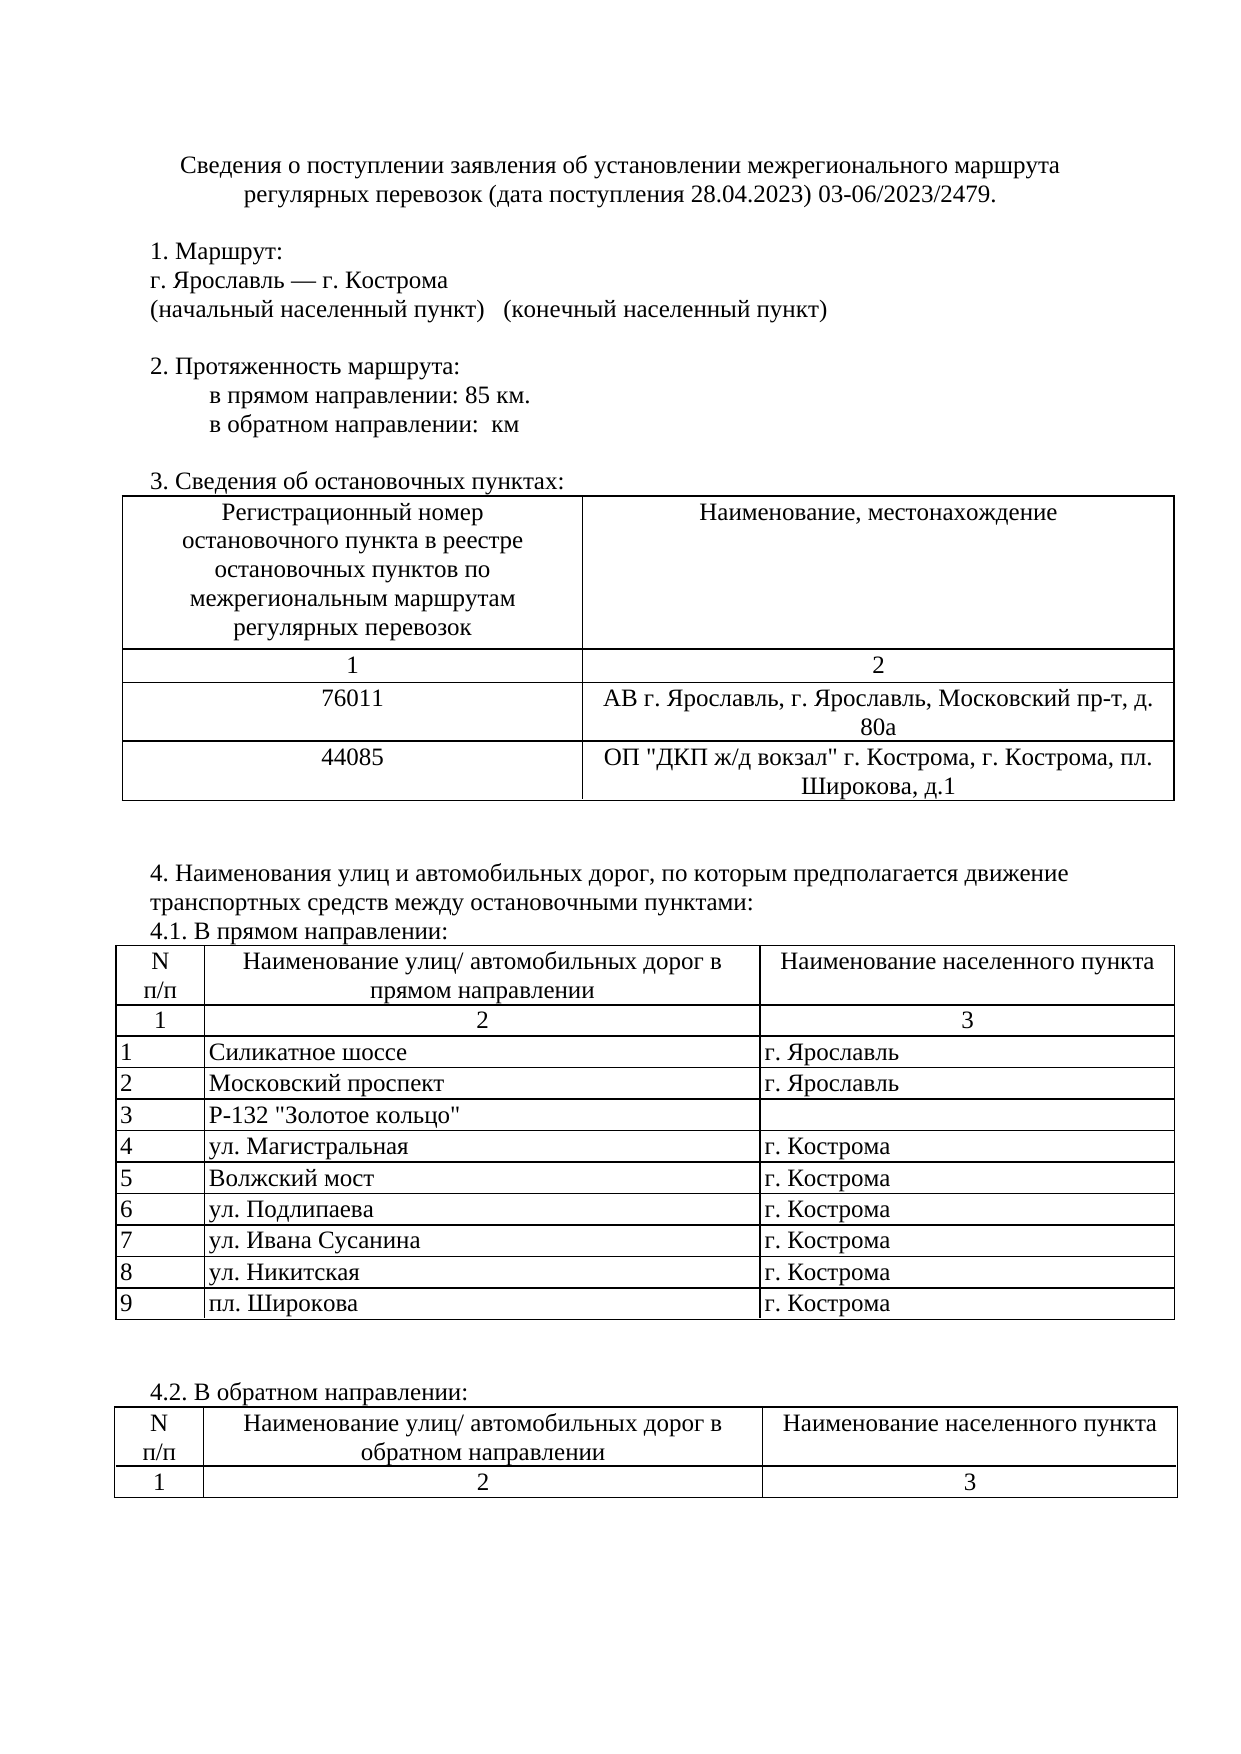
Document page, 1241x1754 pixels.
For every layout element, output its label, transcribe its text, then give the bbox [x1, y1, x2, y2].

table_cell 2 [117, 1068, 204, 1098]
text (начальный населенный пункт) (конечный населенный пункт) [150, 294, 1090, 322]
table_cell Силикатное шоссе [205, 1037, 759, 1067]
table_cell г. Кострома [761, 1131, 1174, 1161]
table_cell г. Кострома [761, 1194, 1174, 1224]
table_cell 3 [763, 1465, 1177, 1497]
text Сведения о поступлении заявления об установлении межрегионального маршрута регулярных перевозок (дата поступления 28.04.2023) 03-06/2023/2479. [150, 150, 1090, 207]
table_cell 1 [115, 1466, 203, 1497]
table_header N п/п [117, 946, 204, 1004]
table_header N п/п [115, 1408, 203, 1465]
table_cell г. Кострома [761, 1289, 1174, 1318]
table_cell Московский проспект [205, 1068, 759, 1098]
table_cell 2 [204, 1467, 762, 1497]
table_cell 44085 [123, 742, 582, 799]
table_cell 2 [583, 650, 1173, 681]
text 1. Маршрут: [150, 236, 1090, 265]
table_cell г. Кострома [761, 1257, 1174, 1287]
table_cell г. Кострома [761, 1226, 1174, 1256]
table_cell 3 [761, 1006, 1174, 1035]
text в обратном направлении: км [150, 409, 1090, 437]
table_cell ул. Магистральная [205, 1131, 759, 1161]
table_cell ОП "ДКП ж/д вокзал" г. Кострома, г. Кострома, пл. Широкова, д.1 [583, 742, 1173, 799]
table_header Наименование населенного пункта [761, 946, 1174, 1004]
text 2. Протяженность маршрута: [150, 351, 1090, 380]
text 4.1. В прямом направлении: [150, 916, 1090, 945]
text 4.2. В обратном направлении: [150, 1377, 1090, 1406]
text 4. Наименования улиц и автомобильных дорог, по которым предполагается движение транспортных средств между остановочными пунктами: [150, 858, 1090, 916]
table_cell ул. Никитская [205, 1257, 759, 1287]
table_header Наименование, местонахождение [583, 497, 1173, 648]
text г. Ярославль — г. Кострома [150, 265, 1090, 294]
text 3. Сведения об остановочных пунктах: [150, 466, 1090, 495]
table_cell пл. Широкова [205, 1289, 759, 1318]
table_cell 3 [117, 1100, 204, 1130]
text в прямом направлении: 85 км. [150, 380, 1090, 409]
table_cell АВ г. Ярославль, г. Ярославль, Московский пр-т, д. 80а [583, 683, 1173, 740]
table_cell г. Кострома [761, 1163, 1174, 1193]
table_header Наименование улиц/ автомобильных дорог в обратном направлении [204, 1408, 762, 1465]
table_cell 9 [117, 1289, 204, 1318]
table_cell 4 [117, 1131, 204, 1161]
table_cell 8 [117, 1257, 204, 1287]
table_cell 6 [117, 1194, 204, 1224]
table_cell 2 [205, 1006, 759, 1035]
table_cell 1 [123, 650, 582, 681]
table_cell 1 [117, 1037, 204, 1067]
table_cell ул. Подлипаева [205, 1194, 759, 1224]
table_header Наименование населенного пункта [763, 1408, 1177, 1465]
table_cell г. Ярославль [761, 1068, 1174, 1098]
table_header Наименование улиц/ автомобильных дорог в прямом направлении [205, 946, 759, 1004]
table_header Регистрационный номер остановочного пункта в реестре остановочных пунктов по межрегиональным маршрутам регулярных перевозок [123, 497, 582, 648]
table_cell ул. Ивана Сусанина [205, 1226, 759, 1256]
table_cell 5 [117, 1163, 204, 1193]
table_cell г. Ярославль [761, 1037, 1174, 1067]
table_cell 76011 [123, 683, 582, 740]
table_cell [761, 1100, 1174, 1130]
table_cell 1 [117, 1006, 204, 1035]
table_cell Р-132 "Золотое кольцо" [205, 1100, 759, 1130]
table_cell Волжский мост [205, 1163, 759, 1193]
table_cell 7 [117, 1226, 204, 1256]
